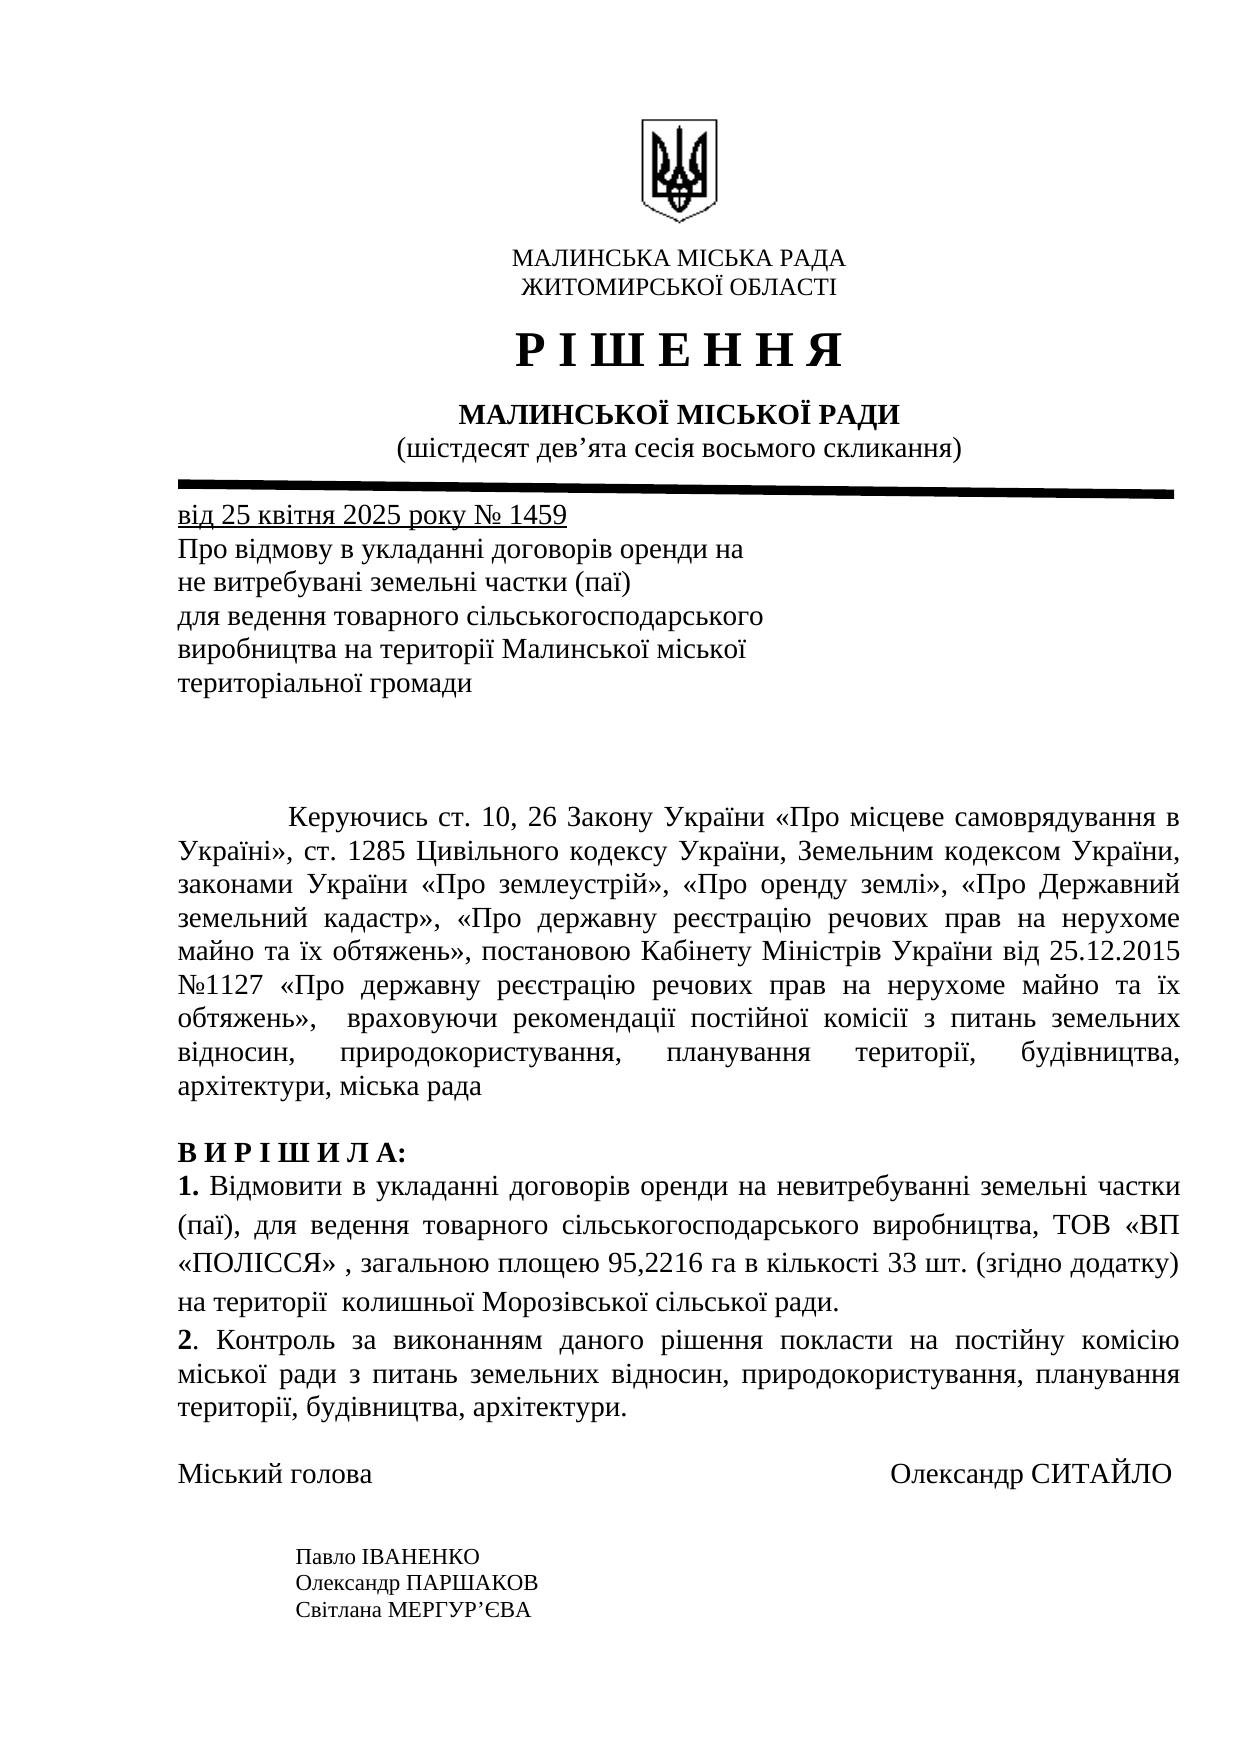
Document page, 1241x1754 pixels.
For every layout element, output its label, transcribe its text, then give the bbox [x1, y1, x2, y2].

text (шістдесят дев’ята сесія восьмого скликання) [177, 430, 1181, 464]
text Керуючись ст. 10, 26 Закону України «Про місцеве самоврядування в Україні», ст. 1285 Цивільного кодексу України, Земельним кодексом України, законами України «Про землеустрій», «Про оренду землі», «Про Державний земельний кадастр», «Про державну реєстрацію речових прав на нерухоме майно та їх обтяжень», постановою Кабінету Міністрів України від 25.12.2015 №1127 «Про державну реєстрацію речових прав на нерухоме майно та їх обтяжень», враховуючи рекомендації постійної комісії з питань земельних відносин, природокористування, планування території, будівництва, архітектури, міська рада [177, 799, 1181, 1101]
text 1. Відмовити в укладанні договорів оренди на невитребуванні земельні частки (паї), для ведення товарного сільськогосподарського виробництва, ТОВ «ВП «ПОЛІССЯ» , загальною площею 95,2216 га в кількості 33 шт. (згідно додатку) на території колишньої Морозівської сільської ради. [177, 1168, 1181, 1317]
text Світлана МЕРГУР’ЄВА [295, 1596, 1181, 1622]
text ЖИТОМИРСЬКОЇ ОБЛАСТІ [177, 272, 1181, 301]
text Про відмову в укладанні договорів оренди на [177, 531, 1196, 564]
text від 25 квітня 2025 року № 1459 [177, 497, 1181, 531]
text територіальної громади [177, 665, 1181, 699]
text для ведення товарного сільськогосподарського [177, 598, 1196, 632]
text Олександр ПАРШАКОВ [295, 1569, 1181, 1596]
text Міський голова Олександр СИТАЙЛО [177, 1457, 1181, 1490]
text Р І Ш Е Н Н я [177, 320, 1181, 378]
text МАЛИНСЬКА МІСЬКА РАДА [177, 243, 1181, 272]
text не витребувані земельні частки (паї) [177, 564, 1196, 598]
text виробництва на території Малинської міської [177, 632, 1181, 665]
text малинської МІСЬКОЇ ради [177, 397, 1181, 430]
picture [635, 118, 723, 225]
text В И Р І Ш И Л А: [177, 1135, 1181, 1168]
text 2. Контроль за виконанням даного рішення покласти на постійну комісію міської ради з питань земельних відносин, природокористування, планування території, будівництва, архітектури. [177, 1322, 1181, 1423]
text Павло ІВАНЕНКО [295, 1543, 1181, 1569]
